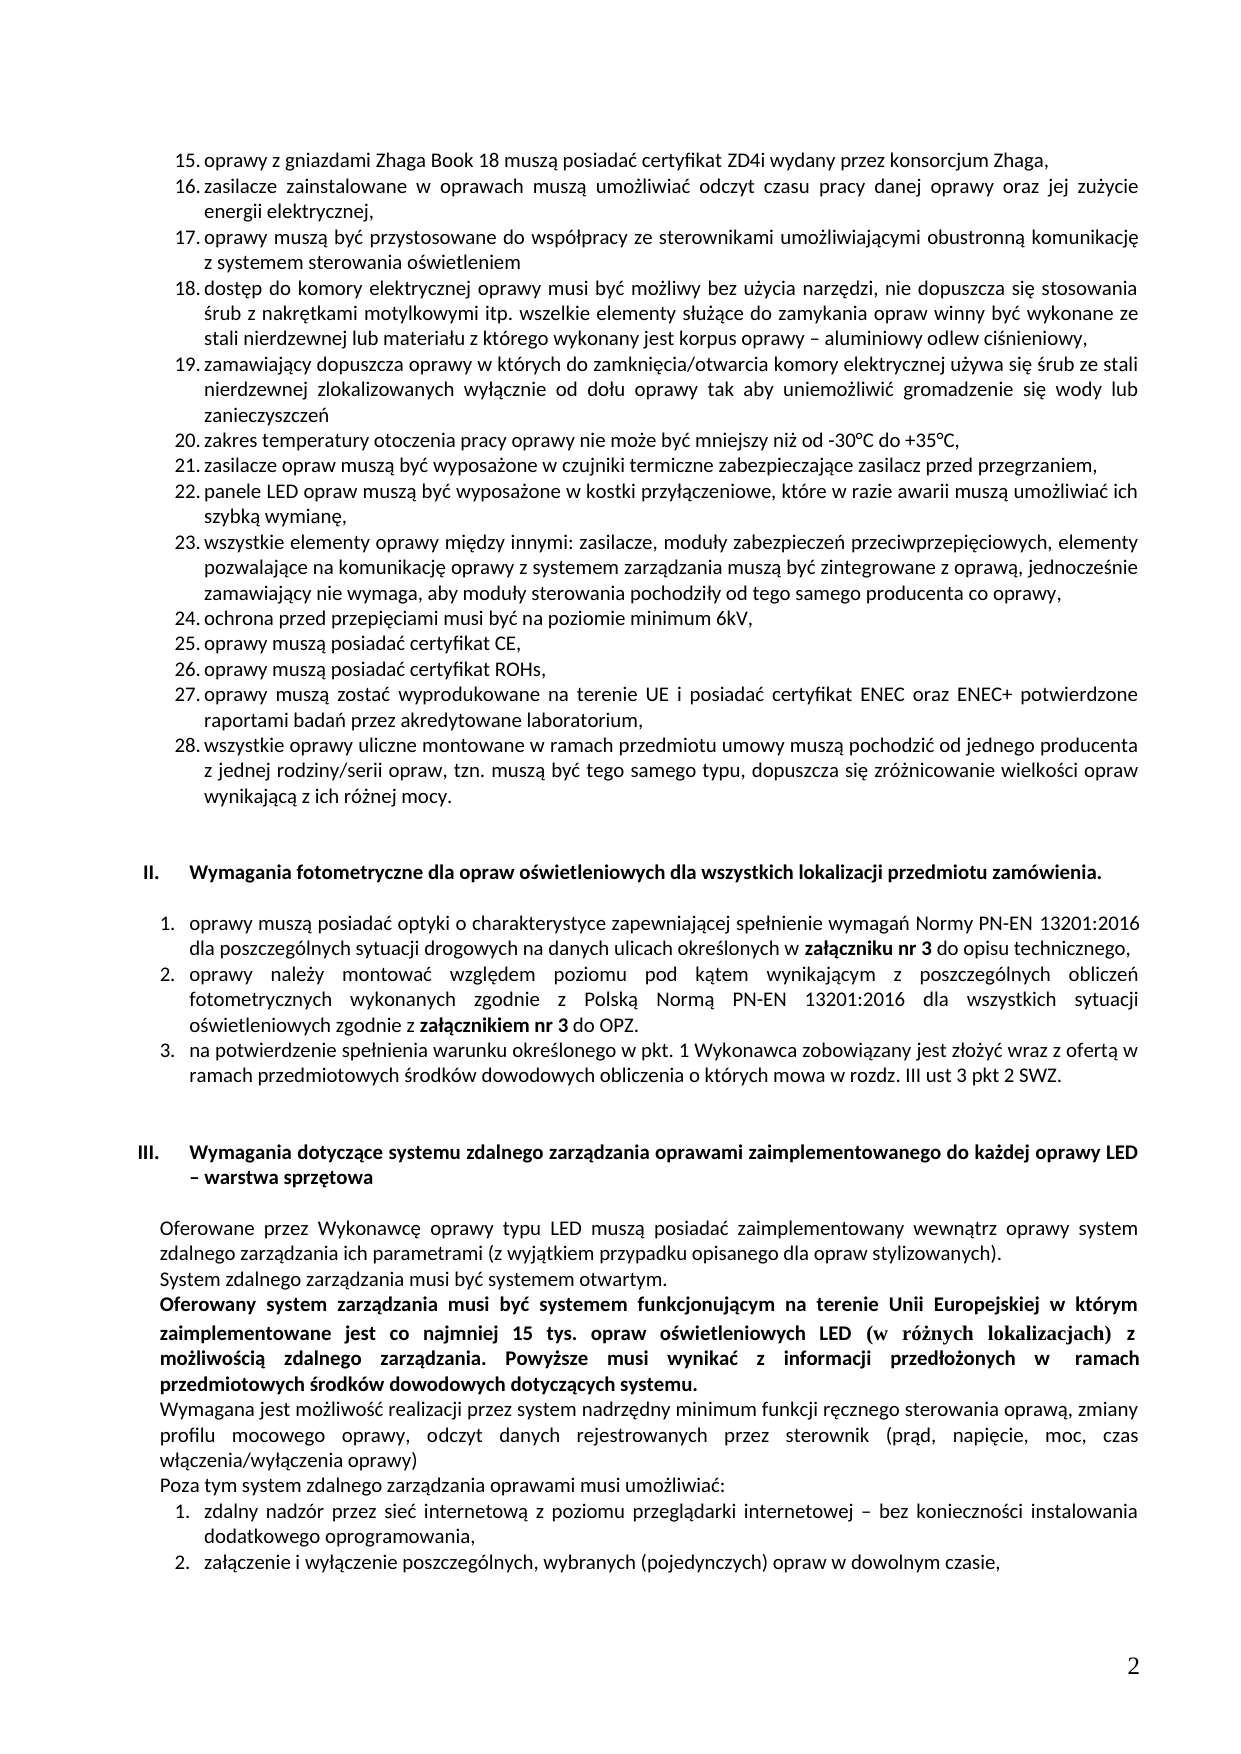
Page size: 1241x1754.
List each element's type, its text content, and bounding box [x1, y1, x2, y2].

list oprawy muszą być przystosowane do współpracy ze sterownikami umożliwiającymi obustronną komunikację z systemem sterowania oświetleniem [174, 224, 1140, 275]
text Oferowane przez Wykonawcę oprawy typu LED muszą posiadać zaimplementowany wewnątrz oprawy system zdalnego zarządzania ich parametrami (z wyjątkiem przypadku opisanego dla opraw stylizowanych). [159, 1215, 1140, 1266]
list Wymagania fotometryczne dla opraw oświetleniowych dla wszystkich lokalizacji przedmiotu zamówienia. [159, 859, 1140, 885]
list wszystkie oprawy uliczne montowane w ramach przedmiotu umowy muszą pochodzić od jednego producenta z jednej rodziny/serii opraw, tzn. muszą być tego samego typu, dopuszcza się zróżnicowanie wielkości opraw wynikającą z ich różnej mocy. [174, 732, 1140, 808]
list oprawy z gniazdami Zhaga Book 18 muszą posiadać certyfikat ZD4i wydany przez konsorcjum Zhaga, [174, 148, 1140, 173]
list zamawiający dopuszcza oprawy w których do zamknięcia/otwarcia komory elektrycznej używa się śrub ze stali nierdzewnej zlokalizowanych wyłącznie od dołu oprawy tak aby uniemożliwić gromadzenie się wody lub zanieczyszczeń [174, 351, 1140, 427]
list oprawy muszą zostać wyprodukowane na terenie UE i posiadać certyfikat ENEC oraz ENEC+ potwierdzone raportami badań przez akredytowane laboratorium, [174, 681, 1140, 732]
list ochrona przed przepięciami musi być na poziomie minimum 6kV, [174, 605, 1140, 631]
list dostęp do komory elektrycznej oprawy musi być możliwy bez użycia narzędzi, nie dopuszcza się stosowania śrub z nakrętkami motylkowymi itp. wszelkie elementy służące do zamykania opraw winny być wykonane ze stali nierdzewnej lub materiału z którego wykonany jest korpus oprawy – aluminiowy odlew ciśnieniowy, [174, 275, 1140, 351]
list Wymagania dotyczące systemu zdalnego zarządzania oprawami zaimplementowanego do każdej oprawy LED – warstwa sprzętowa [159, 1139, 1140, 1190]
list na potwierdzenie spełnienia warunku określonego w pkt. 1 Wykonawca zobowiązany jest złożyć wraz z ofertą w ramach przedmiotowych środków dowodowych obliczenia o których mowa w rozdz. III ust 3 pkt 2 SWZ. [159, 1037, 1140, 1088]
text Poza tym system zdalnego zarządzania oprawami musi umożliwiać: [159, 1473, 1140, 1498]
list zasilacze opraw muszą być wyposażone w czujniki termiczne zabezpieczające zasilacz przed przegrzaniem, [174, 453, 1140, 478]
list oprawy muszą posiadać certyfikat CE, [174, 631, 1140, 656]
list oprawy muszą posiadać optyki o charakterystyce zapewniającej spełnienie wymagań Normy PN-EN 13201:2016 dla poszczególnych sytuacji drogowych na danych ulicach określonych w załączniku nr 3 do opisu technicznego, [159, 910, 1140, 961]
list oprawy muszą posiadać certyfikat ROHs, [174, 656, 1140, 681]
list zasilacze zainstalowane w oprawach muszą umożliwiać odczyt czasu pracy danej oprawy oraz jej zużycie energii elektrycznej, [174, 173, 1140, 224]
list załączenie i wyłączenie poszczególnych, wybranych (pojedynczych) opraw w dowolnym czasie, [174, 1549, 1140, 1574]
list oprawy należy montować względem poziomu pod kątem wynikającym z poszczególnych obliczeń fotometrycznych wykonanych zgodnie z Polską Normą PN-EN 13201:2016 dla wszystkich sytuacji oświetleniowych zgodnie z załącznikiem nr 3 do OPZ. [159, 961, 1140, 1037]
list panele LED opraw muszą być wyposażone w kostki przyłączeniowe, które w razie awarii muszą umożliwiać ich szybką wymianę, [174, 478, 1140, 529]
list zdalny nadzór przez sieć internetową z poziomu przeglądarki internetowej – bez konieczności instalowania dodatkowego oprogramowania, [174, 1498, 1140, 1549]
text Oferowany system zarządzania musi być systemem funkcjonującym na terenie Unii Europejskiej w którym zaimplementowane jest co najmniej 15 tys. opraw oświetleniowych LED (w różnych lokalizacjach) z możliwością zdalnego zarządzania. Powyższe musi wynikać z informacji przedłożonych w ramach przedmiotowych środków dowodowych dotyczących systemu. [159, 1291, 1140, 1396]
list zakres temperatury otoczenia pracy oprawy nie może być mniejszy niż od -30°C do +35°C, [174, 427, 1140, 453]
text Wymagana jest możliwość realizacji przez system nadrzędny minimum funkcji ręcznego sterowania oprawą, zmiany profilu mocowego oprawy, odczyt danych rejestrowanych przez sterownik (prąd, napięcie, moc, czas włączenia/wyłączenia oprawy) [159, 1396, 1140, 1473]
text System zdalnego zarządzania musi być systemem otwartym. [159, 1266, 1140, 1291]
list wszystkie elementy oprawy między innymi: zasilacze, moduły zabezpieczeń przeciwprzepięciowych, elementy pozwalające na komunikację oprawy z systemem zarządzania muszą być zintegrowane z oprawą, jednocześnie zamawiający nie wymaga, aby moduły sterowania pochodziły od tego samego producenta co oprawy, [174, 529, 1140, 605]
